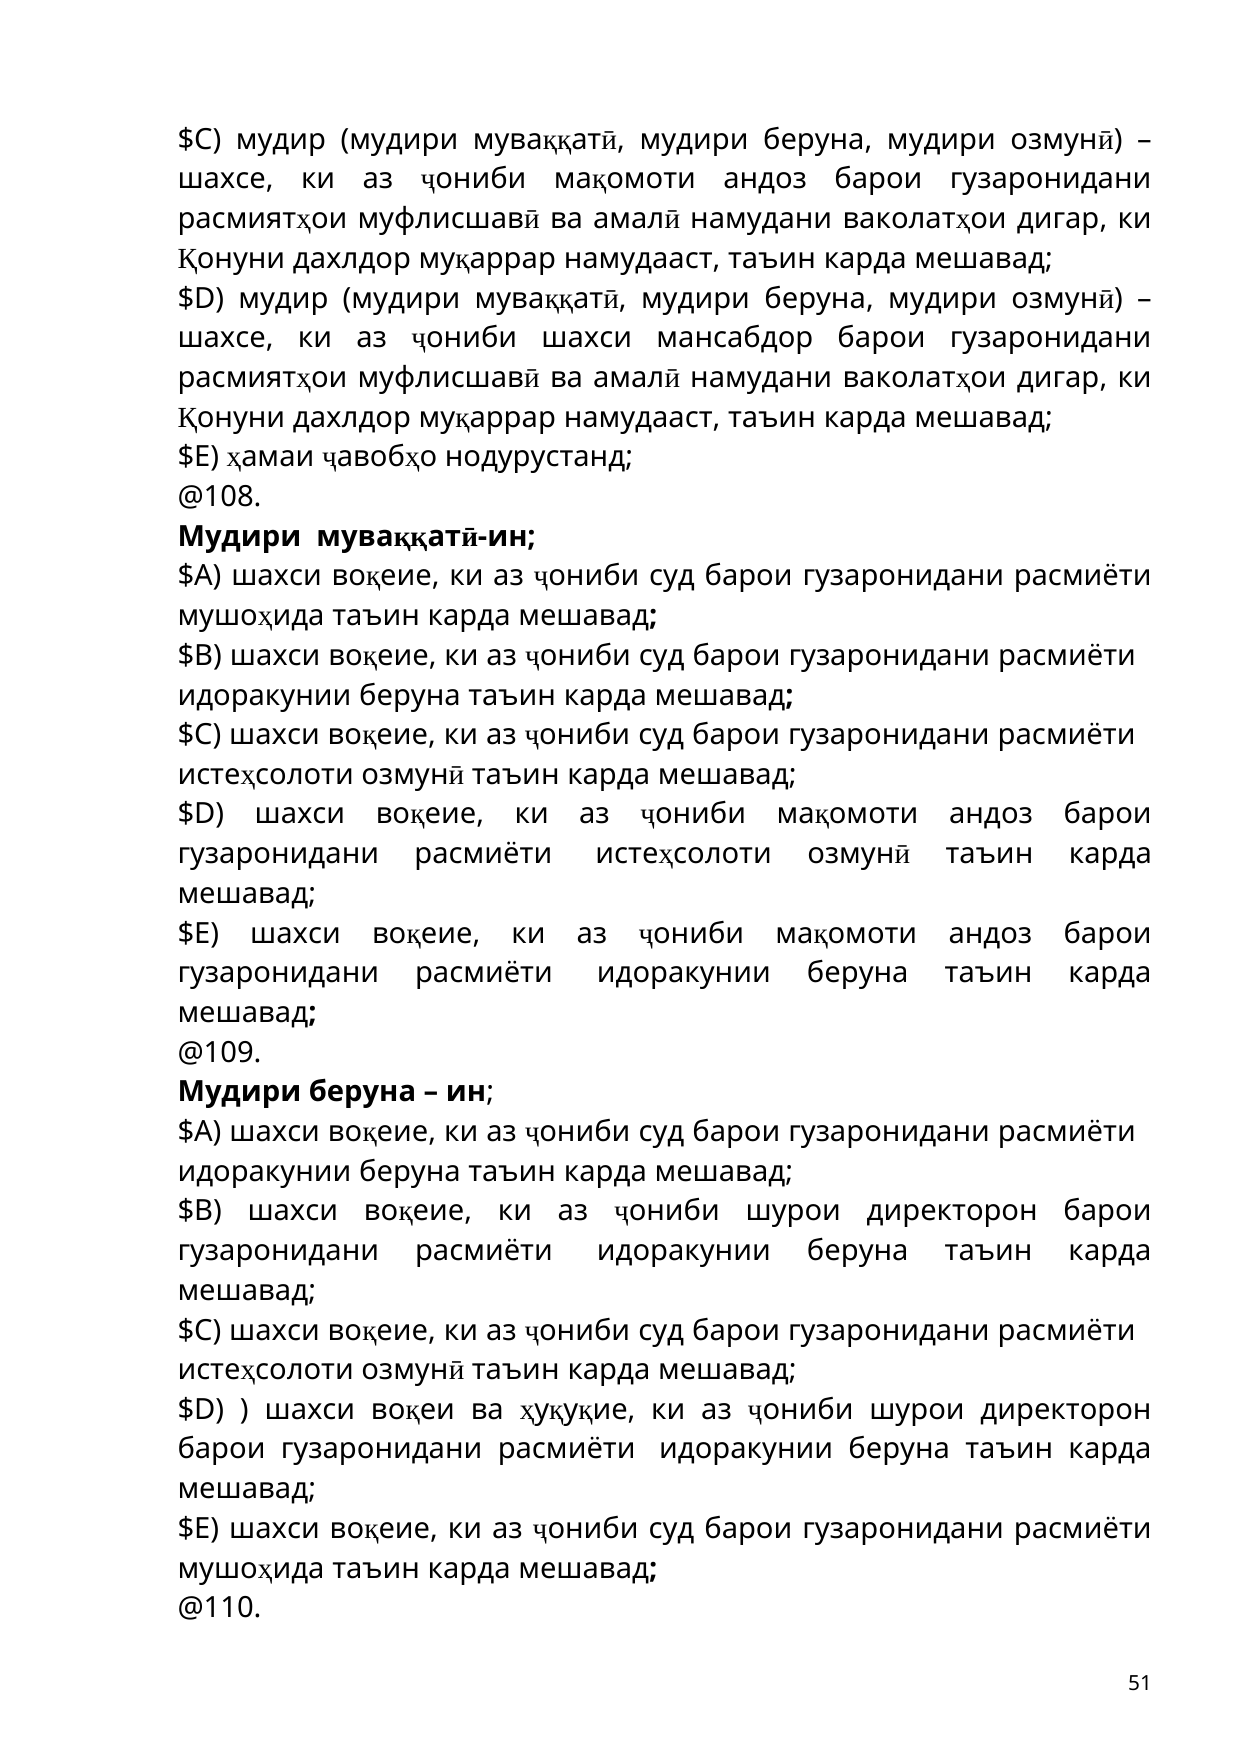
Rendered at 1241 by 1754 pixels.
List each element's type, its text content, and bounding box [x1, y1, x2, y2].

text $D) мудир (мудири муваққатӣ, мудири беруна, мудири озмунӣ) – шахсе, ки аз ҷониби шахси мансабдор барои гузаронидани расмиятҳои муфлисшавӣ ва амалӣ намудани ваколатҳои дигар, ки Қонуни дахлдор муқаррар намудааст, таъин карда мешавад; [177, 277, 1152, 436]
text $C) мудир (мудири муваққатӣ, мудири беруна, мудири озмунӣ) – шахсе, ки аз ҷониби мақомоти андоз барои гузаронидани расмиятҳои муфлисшавӣ ва амалӣ намудани ваколатҳои дигар, ки Қонуни дахлдор муқаррар намудааст, таъин карда мешавад; [177, 118, 1152, 277]
text $D) шахси воқеие, ки аз ҷониби мақомоти андоз барои гузаронидани расмиёти истеҳсолоти озмунӣ таъин карда мешавад; [177, 793, 1152, 912]
text $E) ҳамаи ҷавобҳо нодурустанд; [177, 436, 1152, 475]
text @109. [177, 1031, 1152, 1071]
text $D) ) шахси воқеи ва ҳуқуқие, ки аз ҷониби шурои директорон барои гузаронидани расмиёти идоракунии беруна таъин карда мешавад; [177, 1388, 1152, 1507]
text $A) шахси воқеие, ки аз ҷониби суд барои гузаронидани расмиёти мушоҳида таъин карда мешавад; [177, 555, 1152, 634]
text $B) шахси воқеие, ки аз ҷониби шурои директорон барои гузаронидани расмиёти идоракунии беруна таъин карда мешавад; [177, 1190, 1152, 1309]
text $B) шахси воқеие, ки аз ҷониби суд барои гузаронидани расмиёти идоракунии беруна таъин карда мешавад; [177, 634, 1152, 713]
text @108. [177, 475, 1152, 515]
text $E) шахси воқеие, ки аз ҷониби мақомоти андоз барои гузаронидани расмиёти идоракунии беруна таъин карда мешавад; [177, 912, 1152, 1031]
text Мудири беруна – ин; [177, 1071, 1152, 1110]
text $C) шахси воқеие, ки аз ҷониби суд барои гузаронидани расмиёти истеҳсолоти озмунӣ таъин карда мешавад; [177, 1309, 1152, 1388]
text $A) шахси воқеие, ки аз ҷониби суд барои гузаронидани расмиёти идоракунии беруна таъин карда мешавад; [177, 1110, 1152, 1190]
text Мудири муваққатӣ-ин; [177, 515, 1152, 555]
text $E) шахси воқеие, ки аз ҷониби суд барои гузаронидани расмиёти мушоҳида таъин карда мешавад; [177, 1507, 1152, 1587]
text @110. [177, 1587, 1152, 1626]
text $C) шахси воқеие, ки аз ҷониби суд барои гузаронидани расмиёти истеҳсолоти озмунӣ таъин карда мешавад; [177, 713, 1152, 793]
